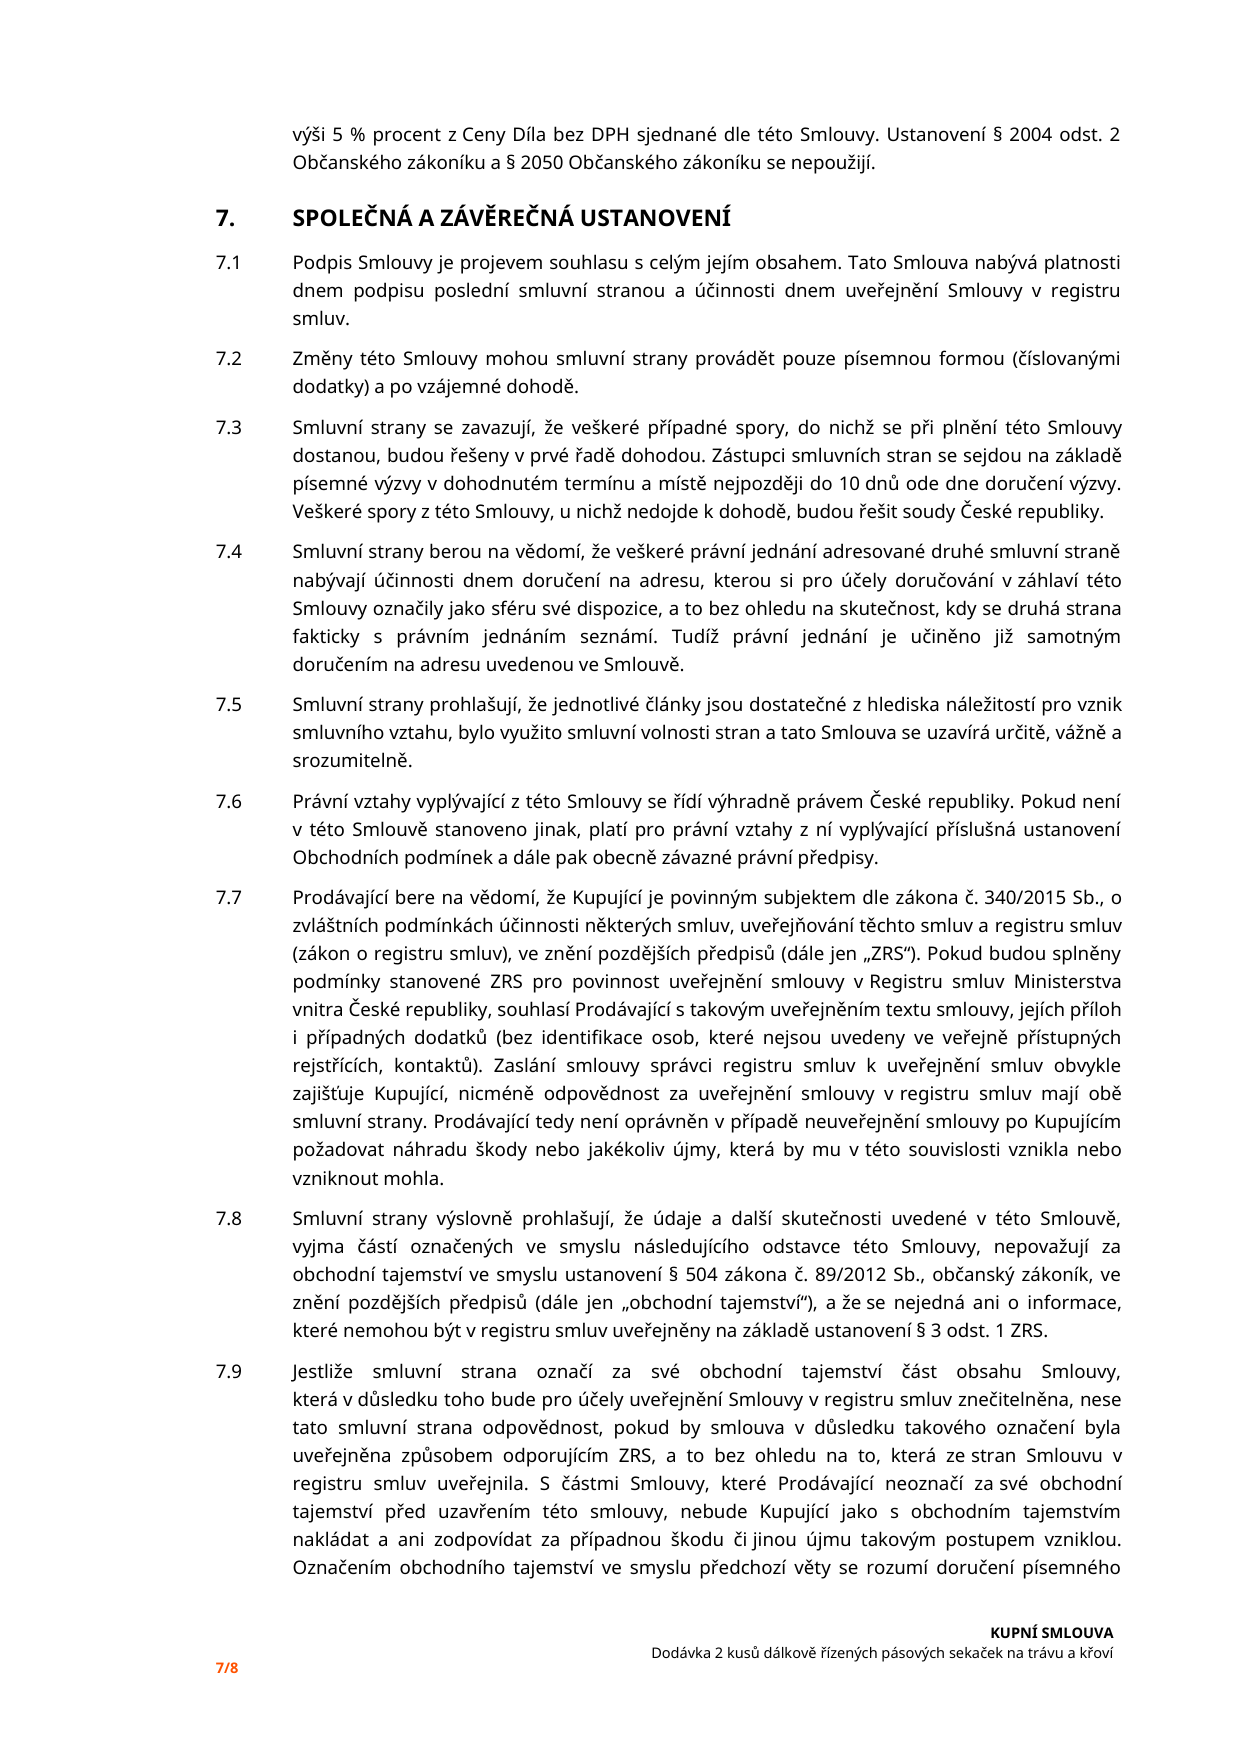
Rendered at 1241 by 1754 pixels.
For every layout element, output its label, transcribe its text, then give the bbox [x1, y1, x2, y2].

text Smluvní strany berou na vědomí, že veškeré právní jednání adresované druhé smluvní straně nabývají účinnosti dnem doručení na adresu, kterou si pro účely doručování v záhlaví této Smlouvy označily jako sféru své dispozice, a to bez ohledu na skutečnost, kdy se druhá strana fakticky s právním jednáním seznámí. Tudíž právní jednání je učiněno již samotným doručením na adresu uvedenou ve Smlouvě. [216, 539, 1122, 676]
text Smluvní strany se zavazují, že veškeré případné spory, do nichž se při plnění této Smlouvy dostanou, budou řešeny v prvé řadě dohodou. Zástupci smluvních stran se sejdou na základě písemné výzvy v dohodnutém termínu a místě nejpozději do 10 dnů ode dne doručení výzvy. Veškeré spory z této Smlouvy, u nichž nedojde k dohodě, budou řešit soudy České republiky. [216, 414, 1122, 524]
text Podpis Smlouvy je projevem souhlasu s celým jejím obsahem. Tato Smlouva nabývá platnosti dnem podpisu poslední smluvní stranou a účinnosti dnem uveřejnění Smlouvy v registru smluv. [216, 249, 1122, 331]
text Smluvní strany výslovně prohlašují, že údaje a další skutečnosti uvedené v této Smlouvě, vyjma částí označených ve smyslu následujícího odstavce této Smlouvy, nepovažují za obchodní tajemství ve smyslu ustanovení § 504 zákona č. 89/2012 Sb., občanský zákoník, ve znění pozdějších předpisů (dále jen „obchodní tajemství“), a že se nejedná ani o informace, které nemohou být v registru smluv uveřejněny na základě ustanovení § 3 odst. 1 ZRS. [216, 1205, 1122, 1343]
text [216, 1358, 1122, 1579]
text Změny této Smlouvy mohou smluvní strany provádět pouze písemnou formou (číslovanými dodatky) a po vzájemné dohodě. [216, 346, 1122, 399]
text společná a závěrečná ustanovení [216, 202, 1122, 233]
text Prodávající bere na vědomí, že Kupující je povinným subjektem dle zákona č. 340/2015 Sb., o zvláštních podmínkách účinnosti některých smluv, uveřejňování těchto smluv a registru smluv (zákon o registru smluv), ve znění pozdějších předpisů (dále jen „ZRS“). Pokud budou splněny podmínky stanovené ZRS pro povinnost uveřejnění smlouvy v Registru smluv Ministerstva vnitra České republiky, souhlasí Prodávající s takovým uveřejněním textu smlouvy, jejích příloh i případných dodatků (bez identifikace osob, které nejsou uvedeny ve veřejně přístupných rejstřících, kontaktů). Zaslání smlouvy správci registru smluv k uveřejnění smluv obvykle zajišťuje Kupující, nicméně odpovědnost za uveřejnění smlouvy v registru smluv mají obě smluvní strany. Prodávající tedy není oprávněn v případě neuveřejnění smlouvy po Kupujícím požadovat náhradu škody nebo jakékoliv újmy, která by mu v této souvislosti vznikla nebo vzniknout mohla. [216, 884, 1122, 1190]
text Právní vztahy vyplývající z této Smlouvy se řídí výhradně právem České republiky. Pokud není v této Smlouvě stanoveno jinak, platí pro právní vztahy z ní vyplývající příslušná ustanovení Obchodních podmínek a dále pak obecně závazné právní předpisy. [216, 788, 1122, 869]
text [216, 121, 1122, 175]
text Smluvní strany prohlašují, že jednotlivé články jsou dostatečné z hlediska náležitostí pro vznik smluvního vztahu, bylo využito smluvní volnosti stran a tato Smlouva se uzavírá určitě, vážně a srozumitelně. [216, 691, 1122, 773]
